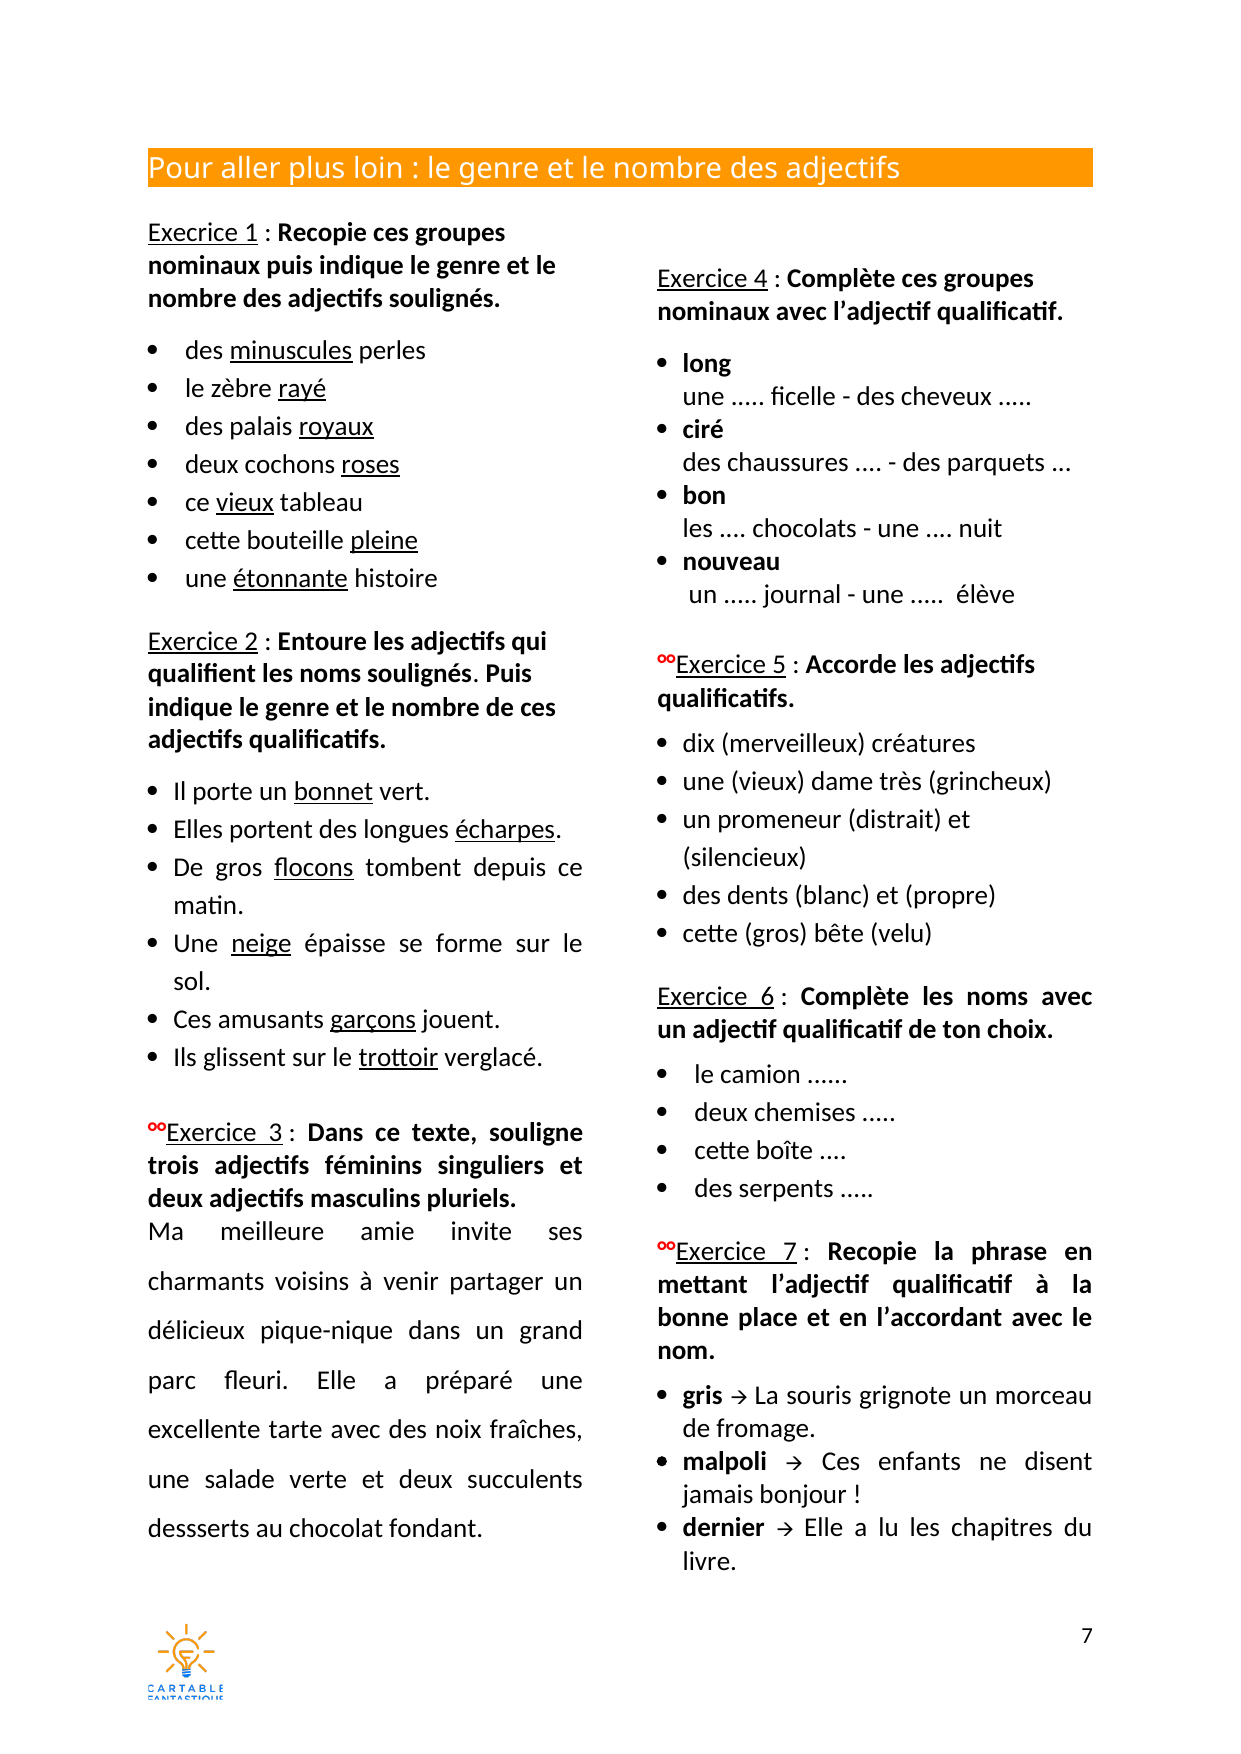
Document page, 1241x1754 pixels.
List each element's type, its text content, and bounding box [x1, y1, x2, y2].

text Ma meilleure amie invite ses charmants voisins à venir partager un délicieux pique-nique dans un grand parc fleuri. Elle a préparé une excellente tarte avec des noix fraîches, une salade verte et deux succulents dessserts au chocolat fondant. [148, 1214, 583, 1544]
list nouveau un ..... journal - une ..... élève [657, 544, 1093, 610]
list Elles portent des longues écharpes. [148, 812, 583, 845]
list Ces amusants garçons jouent. [148, 1002, 583, 1035]
text °°Exercice 3 : Dans ce texte, souligne trois adjectifs féminins singuliers et deux adjectifs masculins pluriels. [148, 1115, 583, 1214]
list De gros flocons tombent depuis ce matin. [148, 850, 583, 921]
list dix (merveilleux) créatures [657, 726, 1093, 759]
text °°Exercice 5 : Accorde les adjectifs qualificatifs. [657, 648, 1093, 714]
list une étonnante histoire [148, 561, 583, 594]
text Exercice 2 : Entoure les adjectifs qui qualifient les noms soulignés. Puis indique le genre et le nombre de ces adjectifs qualificatifs. [148, 624, 583, 756]
subtitle Pour aller plus loin : le genre et le nombre des adjectifs [148, 148, 1093, 187]
list un promeneur (distrait) et (silencieux) [657, 802, 1093, 873]
list des dents (blanc) et (propre) [657, 878, 1093, 911]
list une (vieux) dame très (grincheux) [657, 764, 1093, 797]
list des minuscules perles [148, 333, 583, 366]
text Execrice 1 : Recopie ces groupes nominaux puis indique le genre et le nombre des adjectifs soulignés. [148, 215, 583, 314]
list cette bouteille pleine [148, 523, 583, 556]
text Exercice 4 : Complète ces groupes nominaux avec l’adjectif qualificatif. [657, 261, 1093, 327]
list des palais royaux [148, 409, 583, 442]
list malpoli Ces enfants ne disent jamais bonjour ! [657, 1444, 1093, 1511]
list dernier Elle a lu les chapitres du livre. [657, 1511, 1093, 1577]
list Une neige épaisse se forme sur le sol. [148, 926, 583, 997]
list gris La souris grignote un morceau de fromage. [657, 1378, 1093, 1444]
list bon les .... chocolats - une .... nuit [657, 478, 1093, 544]
list des serpents ..... [657, 1171, 1093, 1204]
picture [147, 1623, 223, 1699]
list long une ..... ficelle - des cheveux ..... [657, 346, 1093, 412]
list cette boîte .... [657, 1133, 1093, 1166]
list deux chemises ..... [657, 1095, 1093, 1128]
list ce vieux tableau [148, 485, 583, 518]
text Exercice 6 : Complète les noms avec un adjectif qualificatif de ton choix. [657, 979, 1093, 1045]
list deux cochons roses [148, 447, 583, 480]
text °°Exercice 7 : Recopie la phrase en mettant l’adjectif qualificatif à la bonne place et en l’accordant avec le nom. [657, 1234, 1093, 1366]
list le camion ...... [657, 1057, 1093, 1090]
list le zèbre rayé [148, 371, 583, 404]
list ciré des chaussures .... - des parquets ... [657, 412, 1093, 478]
list Il porte un bonnet vert. [148, 774, 583, 807]
list Ils glissent sur le trottoir verglacé. [148, 1040, 583, 1073]
list cette (gros) bête (velu) [657, 916, 1093, 949]
